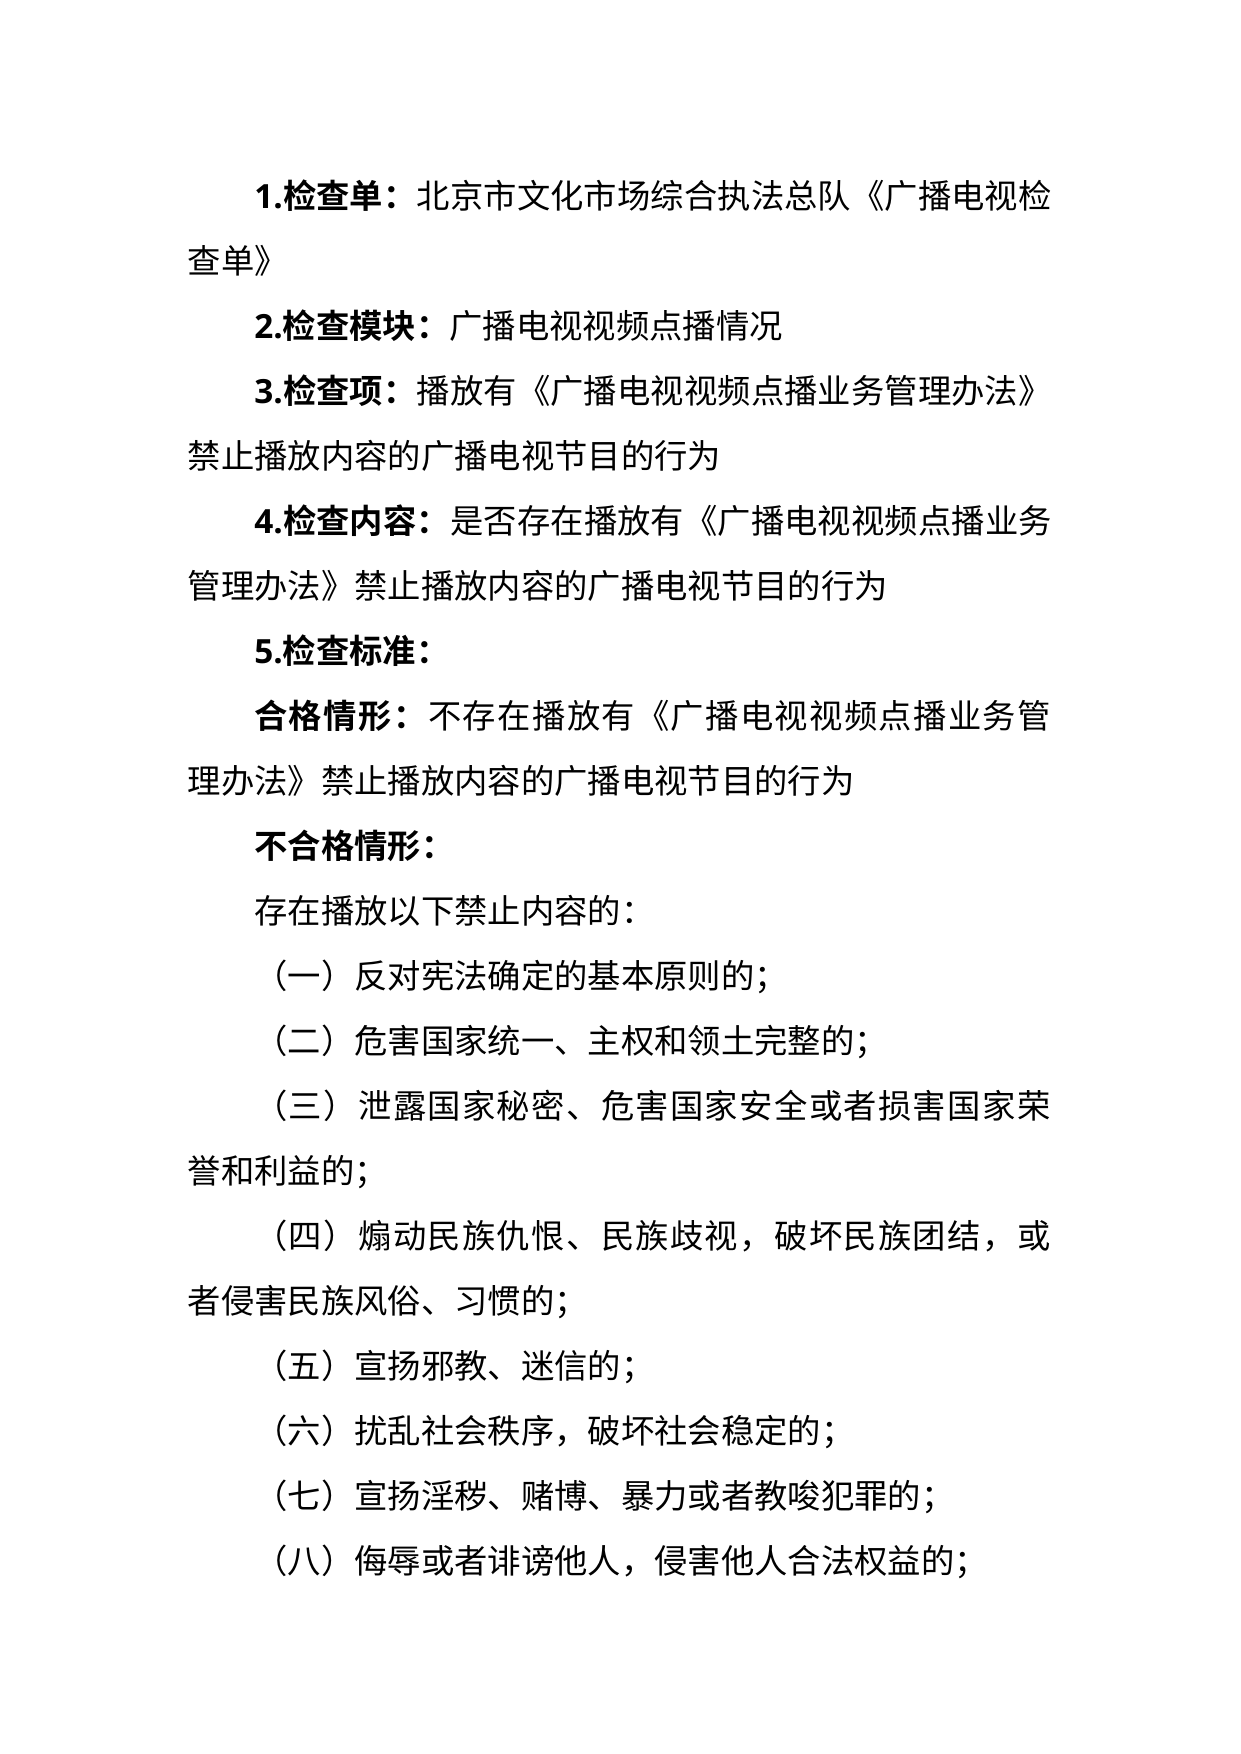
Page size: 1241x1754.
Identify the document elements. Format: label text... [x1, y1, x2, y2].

text （四）煽动民族仇恨、民族歧视，破坏民族团结，或者侵害民族风俗、习惯的； [187, 1202, 1053, 1332]
text 4.检查内容：是否存在播放有《广播电视视频点播业务管理办法》禁止播放内容的广播电视节目的行为 [187, 487, 1053, 617]
text （三）泄露国家秘密、危害国家安全或者损害国家荣誉和利益的； [187, 1072, 1053, 1202]
text 1.检查单：北京市文化市场综合执法总队《广播电视检查单》 [187, 162, 1053, 292]
text 5.检查标准： [187, 617, 1053, 682]
text （六）扰乱社会秩序，破坏社会稳定的； [187, 1397, 1053, 1462]
text 存在播放以下禁止内容的： [187, 877, 1053, 942]
text 3.检查项：播放有《广播电视视频点播业务管理办法》禁止播放内容的广播电视节目的行为 [187, 357, 1053, 487]
text （五）宣扬邪教、迷信的； [187, 1332, 1053, 1397]
text （一）反对宪法确定的基本原则的； [187, 942, 1053, 1007]
text （八）侮辱或者诽谤他人，侵害他人合法权益的； [187, 1527, 1053, 1592]
text （七）宣扬淫秽、赌博、暴力或者教唆犯罪的； [187, 1462, 1053, 1527]
text 合格情形：不存在播放有《广播电视视频点播业务管理办法》禁止播放内容的广播电视节目的行为 [187, 682, 1053, 812]
text （二）危害国家统一、主权和领土完整的； [187, 1007, 1053, 1072]
text 2.检查模块：广播电视视频点播情况 [187, 292, 1053, 357]
text 不合格情形： [187, 812, 1053, 877]
